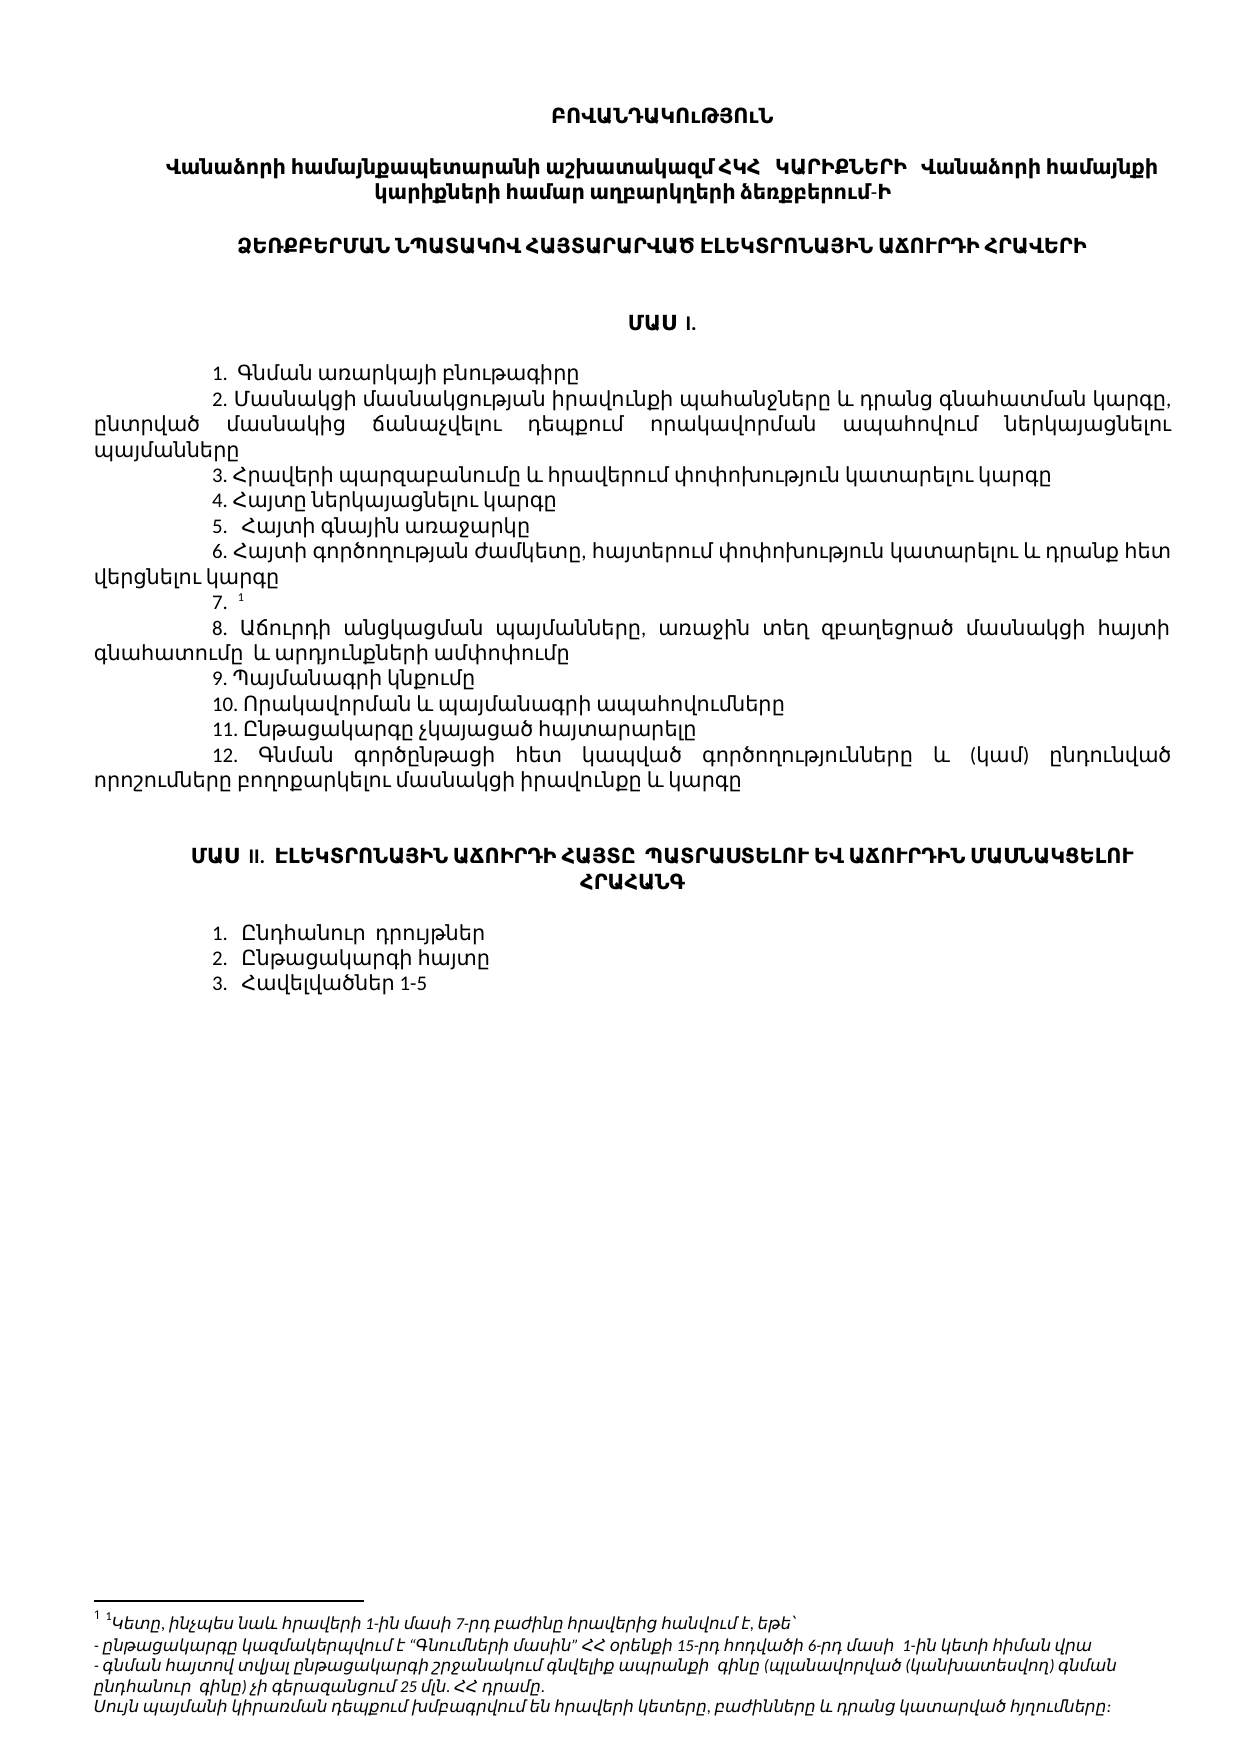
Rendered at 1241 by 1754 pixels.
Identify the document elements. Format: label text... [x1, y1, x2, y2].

text 5. Հայտի գնային առաջարկը [94, 513, 1171, 538]
text 6. Հայտի գործողության ժամկետը, հայտերում փոփոխություն կատարելու և դրանք հետ վերցնելու կարգը [94, 538, 1171, 589]
text 11. Ընթացակարգը չկայացած հայտարարելը [94, 716, 1171, 742]
text 9. Պայմանագրի կնքումը [94, 666, 1171, 691]
text 4. Հայտը ներկայացնելու կարգը [94, 488, 1171, 513]
text 7. 1 [94, 589, 1171, 615]
text ՁԵՌՔԲԵՐՄԱՆ ՆՊԱՏԱԿՈՎ ՀԱՅՏԱՐԱՐՎԱԾ ԷԼԵԿՏՐՈՆԱՅԻՆ ԱՃՈՒՐԴԻ ՀՐԱՎԵՐԻ [94, 233, 1171, 259]
text ՄԱՍ II. ԷԼԵԿՏՐՈՆԱՅԻՆ ԱՃՈԻՐԴԻ ՀԱՅՏԸ ՊԱՏՐԱՍՏԵԼՈՒ ԵՎ ԱՃՈՒՐԴԻՆ ՄԱՍՆԱԿՑԵԼՈՒ ՀՐԱՀԱՆԳ [94, 843, 1171, 894]
text 12. Գնման գործընթացի հետ կապված գործողությունները և (կամ) ընդունված որոշումները բողոքարկելու մասնակցի իրավունքը և կարգը [94, 742, 1171, 793]
text Վանաձորի համայնքապետարանի աշխատակազմ ՀԿՀ ԿԱՐԻՔՆԵՐԻ Վանաձորի համայնքի կարիքների համար աղբարկղերի ձեռքբերում-Ի [94, 154, 1171, 205]
text ՄԱՍ I. [94, 310, 1171, 335]
text 2. Մասնակցի մասնակցության իրավունքի պահանջները և դրանց գնահատման կարգը, ընտրված մասնակից ճանաչվելու դեպքում որակավորման ապահովում ներկայացնելու պայմանները [94, 386, 1171, 462]
text ԲՈՎԱՆԴԱԿՈւԹՅՈւՆ [94, 103, 1171, 128]
text 1. Ընդհանուր դրույթներ [94, 920, 1171, 945]
text 3. Հրավերի պարզաբանումը և հրավերում փոփոխություն կատարելու կարգը [94, 462, 1171, 488]
text 1. Գնման առարկայի բնութագիրը [94, 361, 1171, 386]
text 2. Ընթացակարգի հայտը [94, 945, 1171, 971]
text 10. Որակավորման և պայմանագրի ապահովումները [94, 691, 1171, 716]
text 8. Աճուրդի անցկացման պայմանները, առաջին տեղ զբաղեցրած մասնակցի հայտի գնահատումը և արդյունքների ամփոփումը [94, 615, 1171, 666]
text 3. Հավելվածներ 1-5 [94, 971, 1171, 996]
